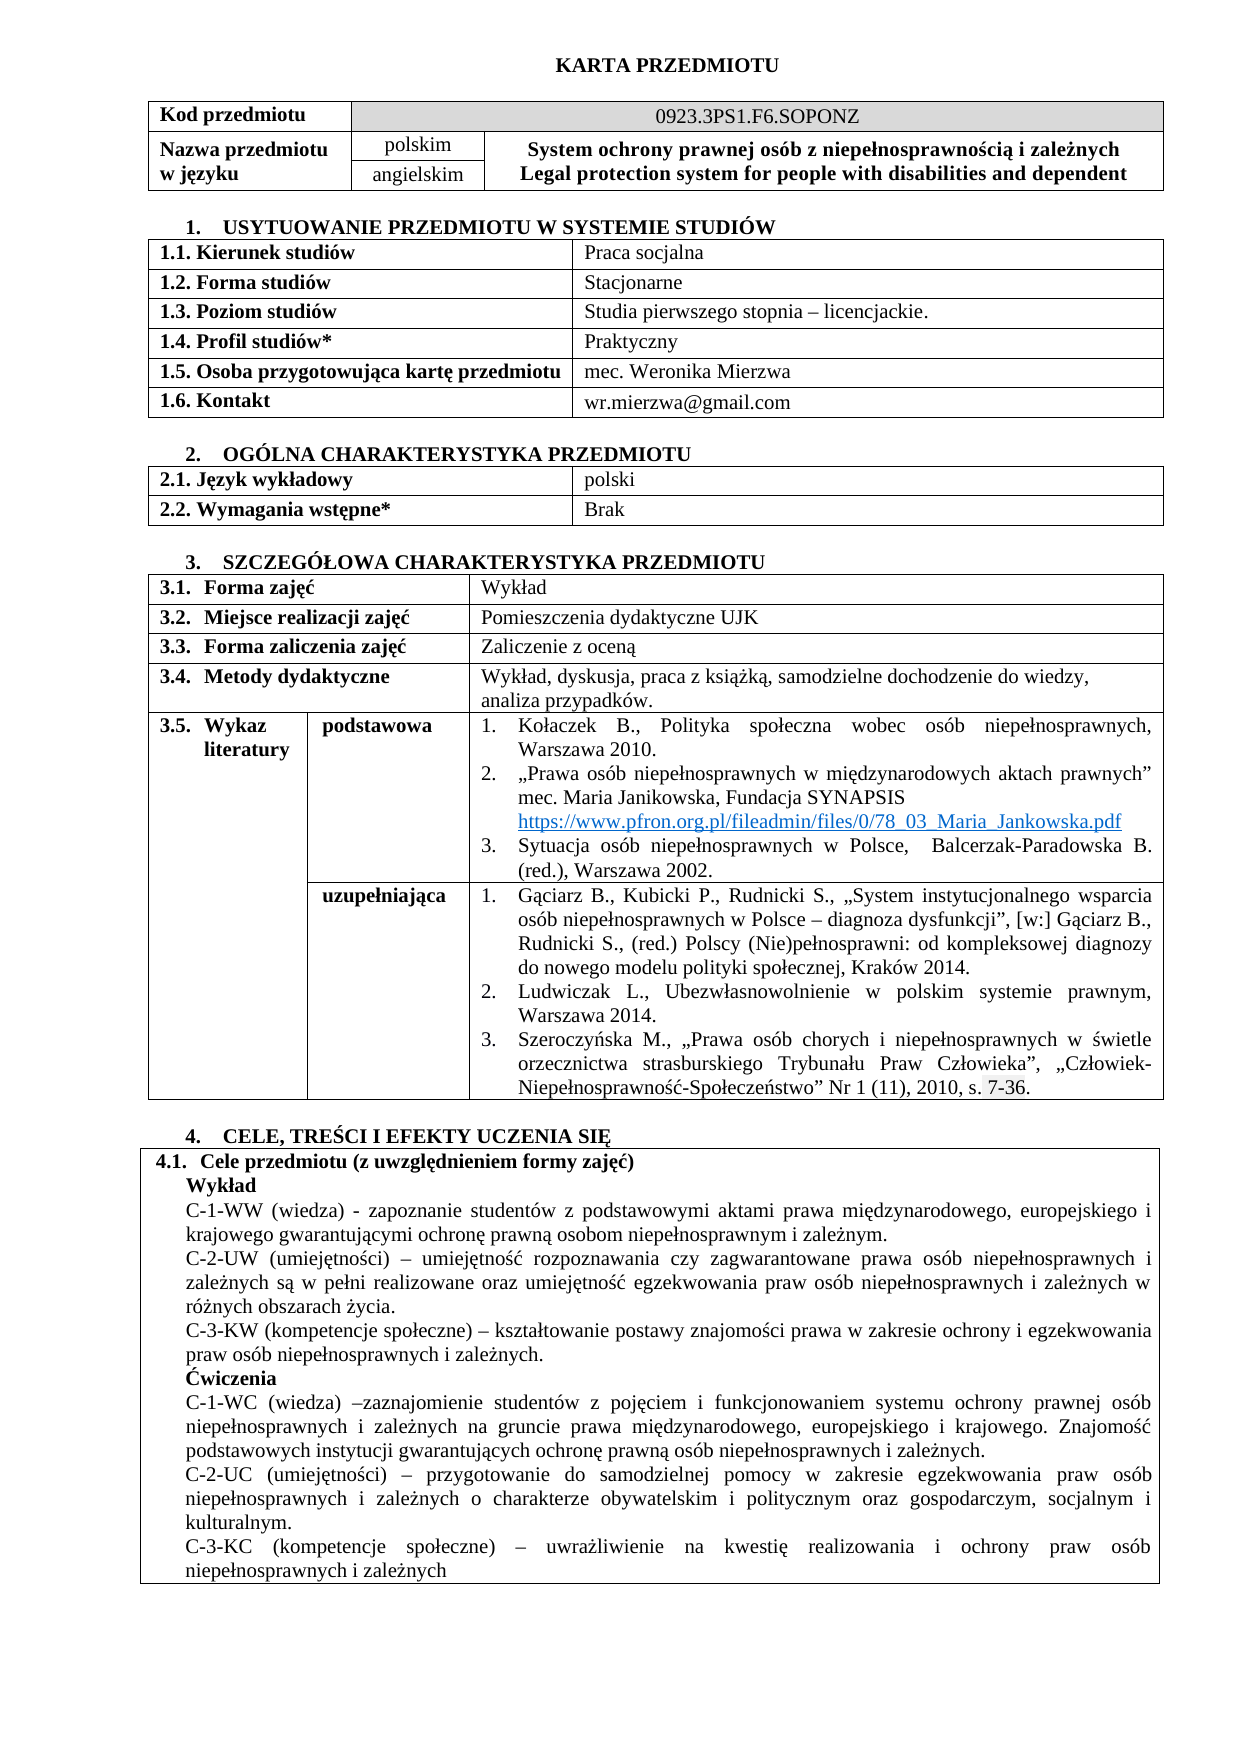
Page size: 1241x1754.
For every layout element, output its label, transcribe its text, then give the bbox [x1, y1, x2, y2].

list CELE, TREŚCI I EFEKTY UCZENIA SIĘ [185, 1124, 1187, 1148]
table_cell Pomieszczenia dydaktyczne UJK [470, 605, 1163, 633]
table_header 1.1. Kierunek studiów [149, 240, 572, 269]
table_header Cele przedmiotu (z uwzględnieniem formy zajęć) Wykład C-1-WW (wiedza) - zapoznanie studentów z podstawowymi aktami prawa międzynarodowego, europejskiego i krajowego gwarantującymi ochronę prawną osobom niepełnosprawnym i zależnym. C-2-UW (umiejętności) – umiejętność rozpoznawania czy zagwarantowane prawa osób niepełnosprawnych i zależnych są w pełni realizowane oraz umiejętność egzekwowania praw osób niepełnosprawnych i zależnych w różnych obszarach życia. C-3-KW (kompetencje społeczne) – kształtowanie postawy znajomości prawa w zakresie ochrony i egzekwowania praw osób niepełnosprawnych i zależnych. Ćwiczenia C-1-WC (wiedza) –zaznajomienie studentów z pojęciem i funkcjonowaniem systemu ochrony prawnej osób niepełnosprawnych i zależnych na gruncie prawa międzynarodowego, europejskiego i krajowego. Znajomość podstawowych instytucji gwarantujących ochronę prawną osób niepełnosprawnych i zależnych. C-2-UC (umiejętności) – przygotowanie do samodzielnej pomocy w zakresie egzekwowania praw osób niepełnosprawnych i zależnych o charakterze obywatelskim i politycznym oraz gospodarczym, socjalnym i kulturalnym. C-3-KC (kompetencje społeczne) – uwrażliwienie na kwestię realizowania i ochrony praw osób niepełnosprawnych i zależnych [141, 1149, 1159, 1582]
list SZCZEGÓŁOWA CHARAKTERYSTYKA PRZEDMIOTU [185, 550, 1187, 574]
table_cell System ochrony prawnej osób z niepełnosprawnością i zależnych Legal protection system for people with disabilities and dependent [485, 132, 1163, 190]
table_cell Nazwa przedmiotu w języku [149, 132, 351, 190]
table_cell 1.6. Kontakt [149, 388, 572, 417]
table_cell Miejsce realizacji zajęć [149, 605, 469, 633]
table_cell Wykaz literatury [149, 713, 307, 1099]
table_cell Kołaczek B., Polityka społeczna wobec osób niepełnosprawnych, Warszawa 2010. „Prawa osób niepełnosprawnych w międzynarodowych aktach prawnych” mec. Maria Janikowska, Fundacja SYNAPSIS https://www.pfron.org.pl/fileadmin/files/0/78_03_Maria_Jankowska.pdf Sytuacja osób niepełnosprawnych w Polsce, Balcerzak-Paradowska B. (red.), Warszawa 2002. [470, 713, 1163, 882]
table_cell 2.2. Wymagania wstępne* [149, 496, 572, 525]
table_cell Wykład, dyskusja, praca z książką, samodzielne dochodzenie do wiedzy, analiza przypadków. [470, 664, 1163, 712]
table_cell Praktyczny [573, 329, 1163, 357]
table_header Kod przedmiotu [149, 102, 351, 131]
table_header 2.1. Język wykładowy [149, 467, 572, 495]
table_cell podstawowa [308, 713, 469, 882]
table_cell 1.2. Forma studiów [149, 270, 572, 298]
table_cell 1.4. Profil studiów* [149, 329, 572, 357]
table_cell Brak [573, 496, 1163, 525]
list OGÓLNA CHARAKTERYSTYKA PRZEDMIOTU [185, 442, 1187, 466]
table_cell Gąciarz B., Kubicki P., Rudnicki S., „System instytucjonalnego wsparcia osób niepełnosprawnych w Polsce – diagnoza dysfunkcji”, [w:] Gąciarz B., Rudnicki S., (red.) Polscy (Nie)pełnosprawni: od kompleksowej diagnozy do nowego modelu polityki społecznej, Kraków 2014. Ludwiczak L., Ubezwłasnowolnienie w polskim systemie prawnym, Warszawa 2014. Szeroczyńska M., „Prawa osób chorych i niepełnosprawnych w świetle orzecznictwa strasburskiego Trybunału Praw Człowieka”, „Człowiek-Niepełnosprawność-Społeczeństwo” Nr 1 (11), 2010, s. 7-36. [470, 883, 1163, 1099]
table_cell Stacjonarne [573, 270, 1163, 298]
table_header Forma zajęć [149, 575, 469, 604]
table_cell Studia pierwszego stopnia – licencjackie. [573, 299, 1163, 328]
table_cell polskim [352, 132, 484, 160]
text KARTA PRZEDMIOTU [148, 53, 1187, 77]
table_header polski [573, 467, 1163, 495]
table_header Praca socjalna [573, 240, 1163, 269]
table_cell angielskim [352, 161, 484, 190]
table_cell mec. Weronika Mierzwa [573, 359, 1163, 387]
table_cell Metody dydaktyczne [149, 664, 469, 712]
list USYTUOWANIE PRZEDMIOTU W SYSTEMIE STUDIÓW [185, 215, 1187, 239]
table_cell uzupełniająca [308, 883, 469, 1099]
table_header Wykład [470, 575, 1163, 604]
table_header 0923.3PS1.F6.SOPONZ [352, 102, 1163, 131]
table_cell 1.5. Osoba przygotowująca kartę przedmiotu [149, 359, 572, 387]
table_cell Forma zaliczenia zajęć [149, 634, 469, 663]
table_cell 1.3. Poziom studiów [149, 299, 572, 328]
table_cell Zaliczenie z oceną [470, 634, 1163, 663]
table_cell wr.mierzwa@gmail.com [573, 388, 1163, 417]
